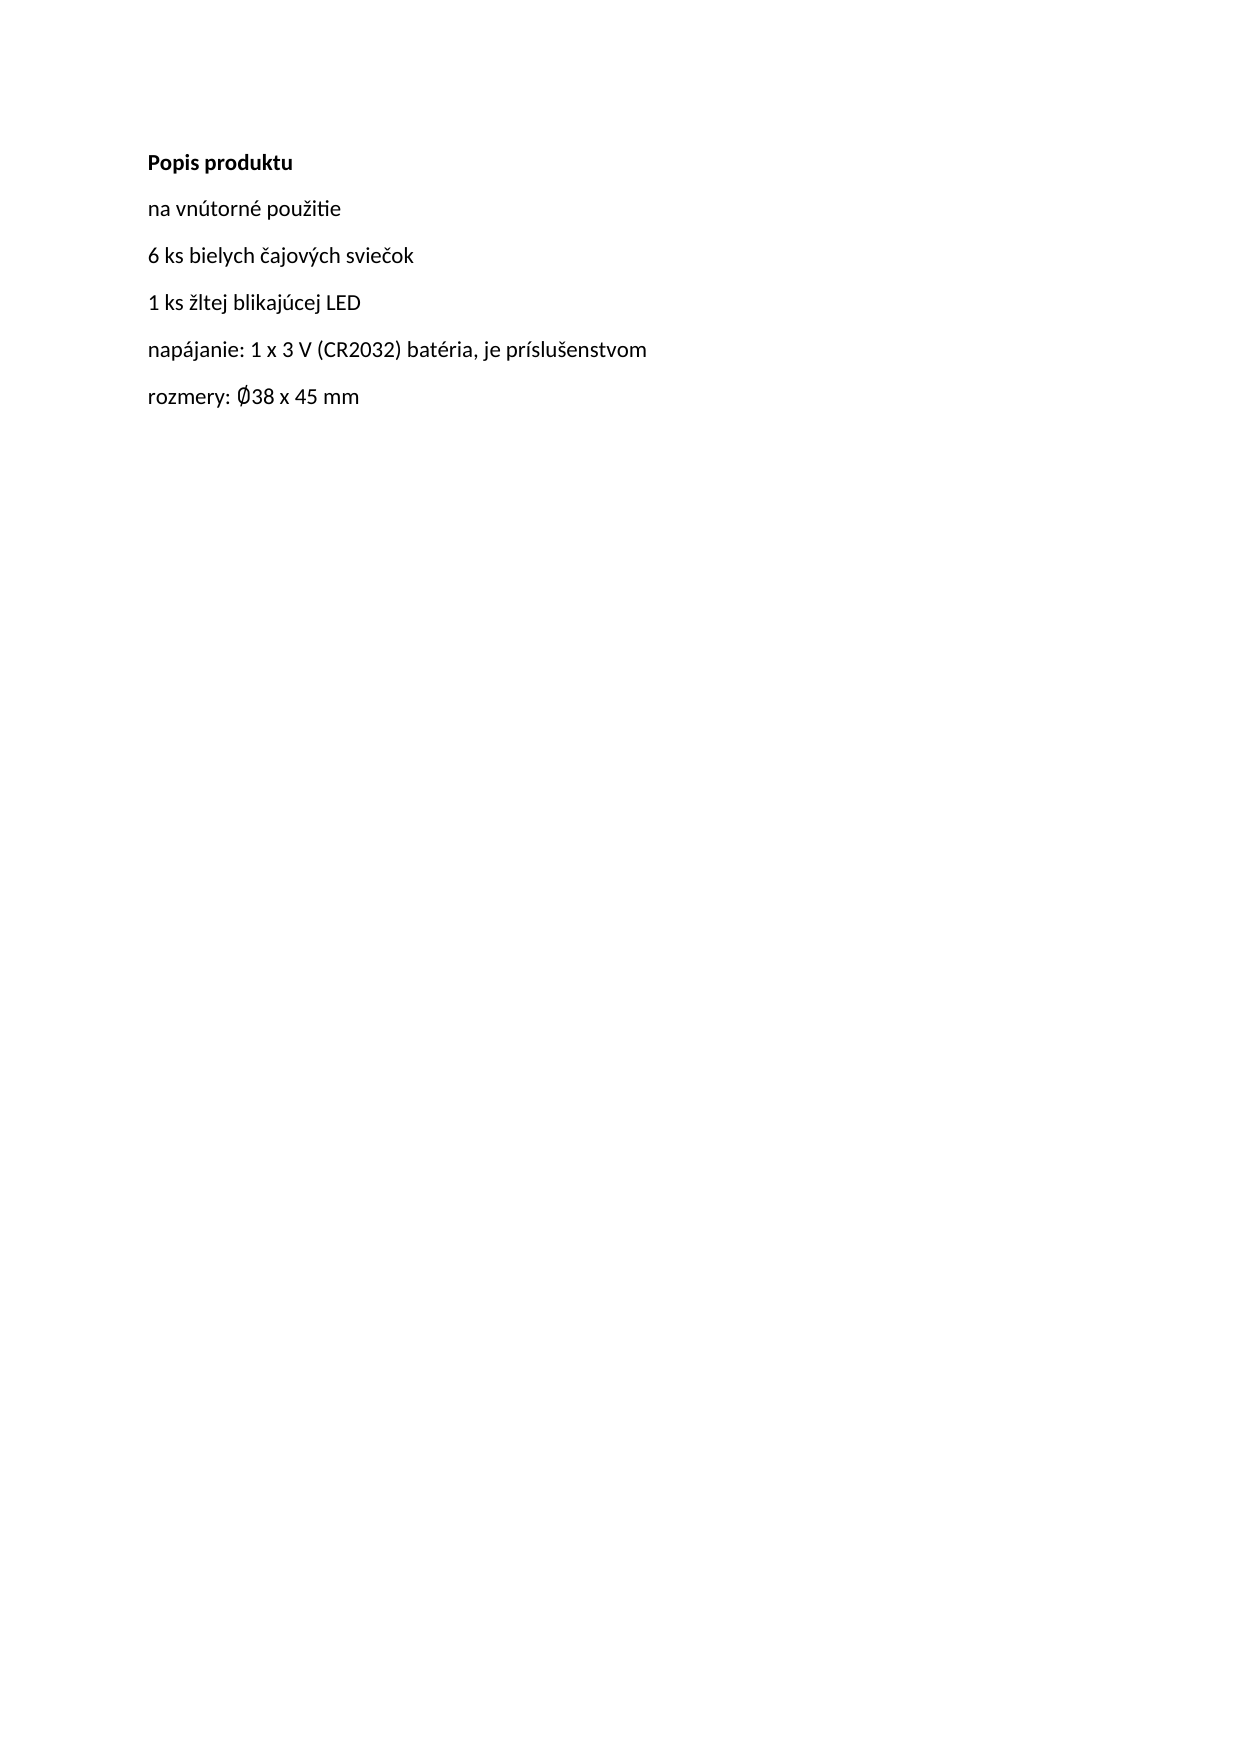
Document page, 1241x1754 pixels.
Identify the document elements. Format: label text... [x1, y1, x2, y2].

text 6 ks bielych čajových sviečok [148, 241, 1093, 269]
text na vnútorné použitie [148, 194, 1093, 222]
text Popis produktu [148, 148, 1093, 176]
text rozmery: ∅38 x 45 mm [148, 382, 1093, 410]
text napájanie: 1 x 3 V (CR2032) batéria, je príslušenstvom [148, 335, 1093, 363]
text 1 ks žltej blikajúcej LED [148, 288, 1093, 316]
